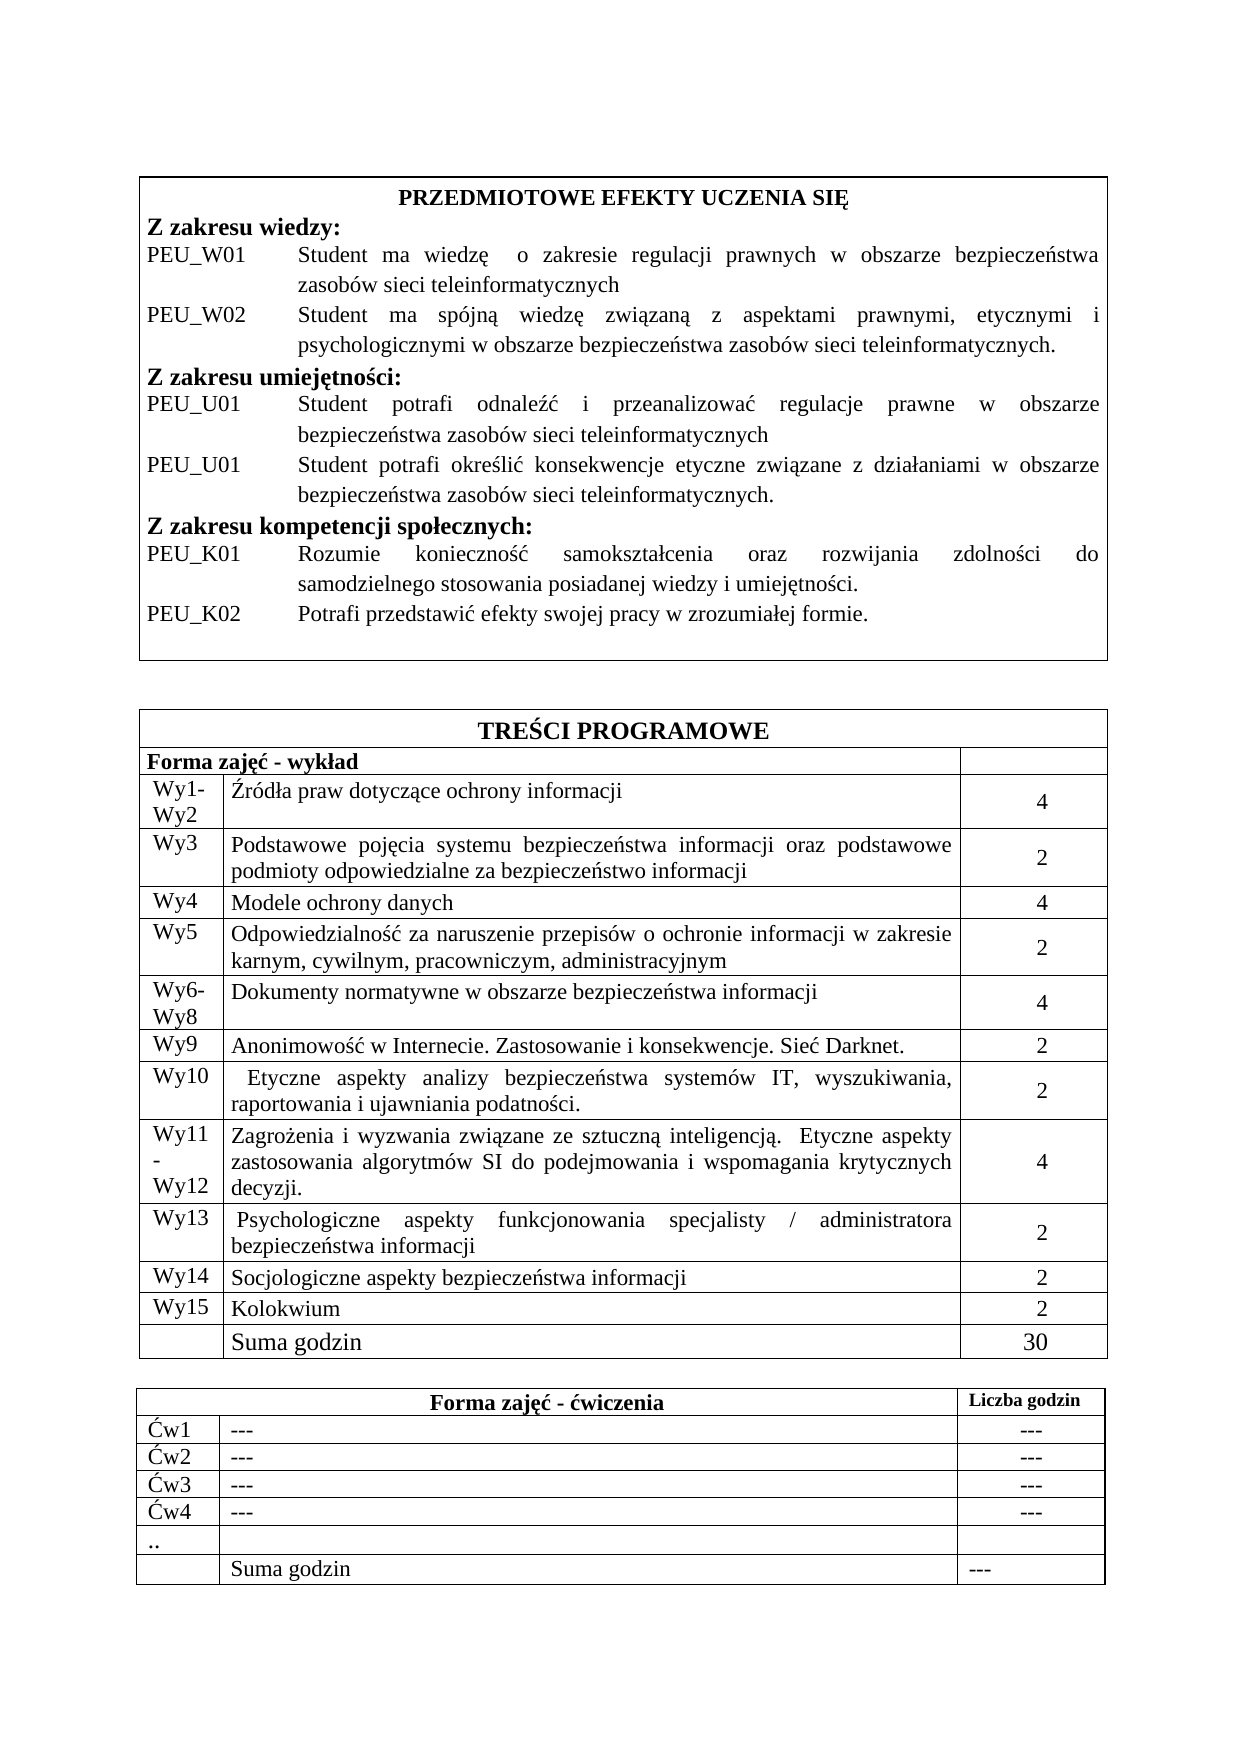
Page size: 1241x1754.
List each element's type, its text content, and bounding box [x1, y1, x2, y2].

table_cell --- [958, 1555, 1104, 1584]
table_cell .. [137, 1526, 219, 1554]
table_cell [958, 1526, 1104, 1554]
table_header TREŚCI PROGRAMOWE [140, 710, 1107, 747]
table_cell 30 [961, 1325, 1107, 1358]
table_cell Modele ochrony danych [224, 887, 960, 917]
table_cell Dokumenty normatywne w obszarze bezpieczeństwa informacji [224, 976, 960, 1029]
table_cell Forma zajęć - wykład [140, 748, 960, 774]
table_cell Wy5 [140, 919, 223, 975]
table_cell [137, 1555, 219, 1584]
table_cell --- [220, 1498, 957, 1524]
table_cell Ćw4 [137, 1498, 219, 1524]
table_cell --- [958, 1444, 1104, 1470]
table_cell Suma godzin [224, 1325, 960, 1358]
table_cell Wy4 [140, 887, 223, 917]
table_cell 2 [961, 1262, 1107, 1292]
table_cell 4 [961, 775, 1107, 828]
table_cell --- [220, 1444, 957, 1470]
table_cell Wy9 [140, 1030, 223, 1061]
table_cell Ćw2 [137, 1444, 219, 1470]
table_cell Wy1-Wy2 [140, 775, 223, 828]
table_cell Socjologiczne aspekty bezpieczeństwa informacji [224, 1262, 960, 1292]
table_cell Ćw3 [137, 1471, 219, 1497]
table_header PRZEDMIOTOWE EFEKTY UCZENIA SIĘ Z zakresu wiedzy: PEU_W01 Student ma wiedzę o zakresie regulacji prawnych w obszarze bezpieczeństwa zasobów sieci teleinformatycznych PEU_W02 Student ma spójną wiedzę związaną z aspektami prawnymi, etycznymi i psychologicznymi w obszarze bezpieczeństwa zasobów sieci teleinformatycznych. Z zakresu umiejętności: PEU_U01 Student potrafi odnaleźć i przeanalizować regulacje prawne w obszarze bezpieczeństwa zasobów sieci teleinformatycznych PEU_U01 Student potrafi określić konsekwencje etyczne związane z działaniami w obszarze bezpieczeństwa zasobów sieci teleinformatycznych. Z zakresu kompetencji społecznych: PEU_K01 Rozumie konieczność samokształcenia oraz rozwijania zdolności do samodzielnego stosowania posiadanej wiedzy i umiejętności. PEU_K02 Potrafi przedstawić efekty swojej pracy w zrozumiałej formie. [140, 178, 1107, 659]
table_cell Suma godzin [220, 1555, 957, 1584]
table_cell Podstawowe pojęcia systemu bezpieczeństwa informacji oraz podstawowe podmioty odpowiedzialne za bezpieczeństwo informacji [224, 829, 960, 886]
table_cell Wy10 [140, 1062, 223, 1118]
table_cell [961, 748, 1107, 774]
table_cell 4 [961, 887, 1107, 917]
table_cell Źródła praw dotyczące ochrony informacji [224, 775, 960, 828]
table_cell Wy14 [140, 1262, 223, 1292]
table_cell 2 [961, 1293, 1107, 1324]
table_cell Etyczne aspekty analizy bezpieczeństwa systemów IT, wyszukiwania, raportowania i ujawniania podatności. [224, 1062, 960, 1118]
table_cell Psychologiczne aspekty funkcjonowania specjalisty / administratora bezpieczeństwa informacji [224, 1204, 960, 1261]
table_cell 4 [961, 976, 1107, 1029]
table_cell --- [220, 1416, 957, 1442]
table_cell --- [958, 1416, 1104, 1442]
table_cell --- [220, 1471, 957, 1497]
table_cell 2 [961, 1030, 1107, 1061]
table_cell [140, 1325, 223, 1358]
table_cell Zagrożenia i wyzwania związane ze sztuczną inteligencją. Etyczne aspekty zastosowania algorytmów SI do podejmowania i wspomagania krytycznych decyzji. [224, 1120, 960, 1203]
table_cell 2 [961, 1204, 1107, 1261]
table_cell Wy15 [140, 1293, 223, 1324]
table_cell Kolokwium [224, 1293, 960, 1324]
table_cell Anonimowość w Internecie. Zastosowanie i konsekwencje. Sieć Darknet. [224, 1030, 960, 1061]
table_header Forma zajęć - ćwiczenia [137, 1389, 957, 1415]
table_cell Wy6-Wy8 [140, 976, 223, 1029]
table_cell 2 [961, 829, 1107, 886]
table_cell [220, 1526, 957, 1554]
table_cell Wy11-Wy12 [140, 1120, 223, 1203]
table_cell 4 [961, 1120, 1107, 1203]
table_cell Odpowiedzialność za naruszenie przepisów o ochronie informacji w zakresie karnym, cywilnym, pracowniczym, administracyjnym [224, 919, 960, 975]
table_cell --- [958, 1471, 1104, 1497]
table_header Liczba godzin [958, 1389, 1104, 1415]
table_cell Ćw1 [137, 1416, 219, 1442]
table_cell --- [958, 1498, 1104, 1524]
table_cell Wy3 [140, 829, 223, 886]
table_cell 2 [961, 1062, 1107, 1118]
table_cell Wy13 [140, 1204, 223, 1261]
table_cell 2 [961, 919, 1107, 975]
